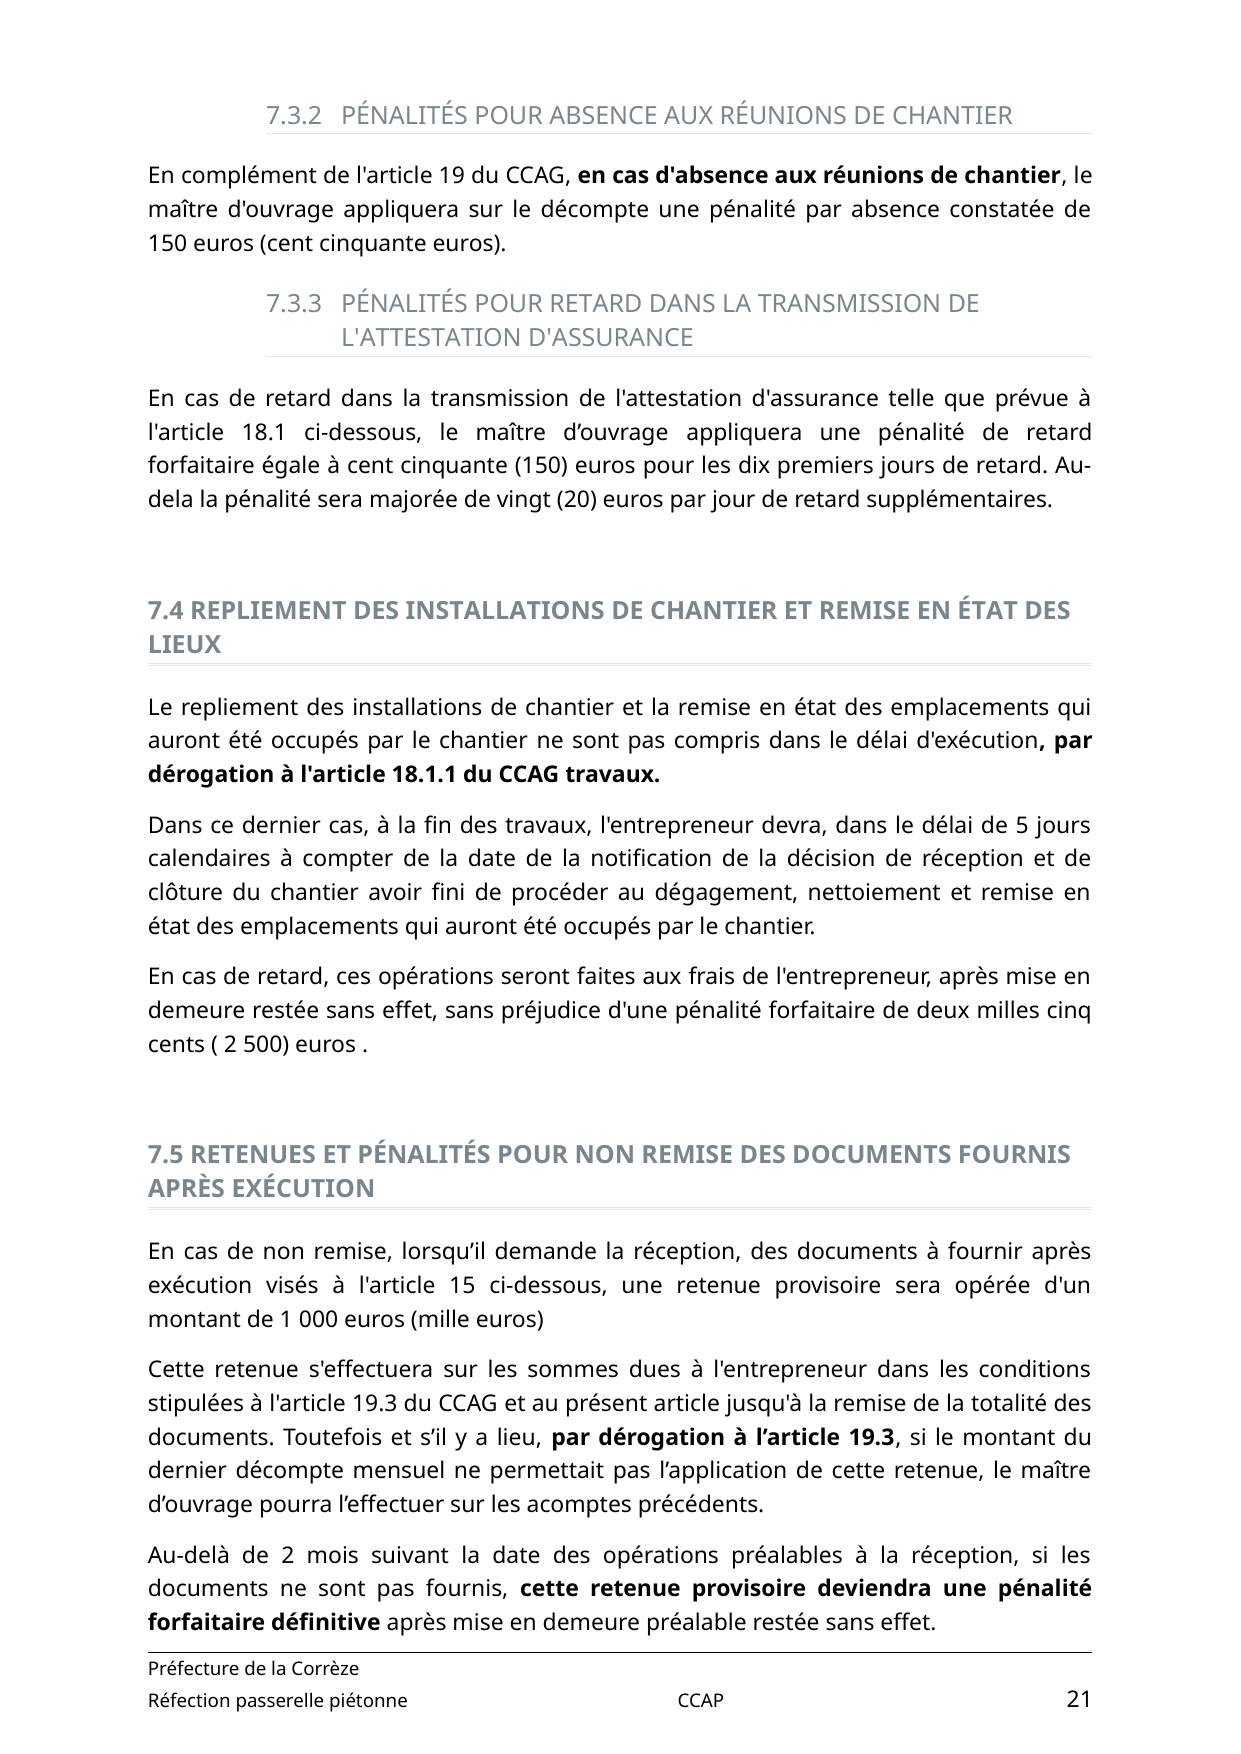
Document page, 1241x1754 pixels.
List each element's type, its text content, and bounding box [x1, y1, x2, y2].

list Pénalités pour retard dans la transmission de l'attestation d'assurance [266, 286, 1092, 356]
text Repliement des installations de chantier et remise en état des lieux [148, 592, 1092, 663]
text En complément de l'article 19 du CCAG, en cas d'absence aux réunions de chantier, le maître d'ouvrage appliquera sur le décompte une pénalité par absence constatée de 150 euros (cent cinquante euros). [148, 159, 1092, 258]
text Cette retenue s'effectuera sur les sommes dues à l'entrepreneur dans les conditions stipulées à l'article 19.3 du CCAG et au présent article jusqu'à la remise de la totalité des documents. Toutefois et s’il y a lieu, par dérogation à l’article 19.3, si le montant du dernier décompte mensuel ne permettait pas l’application de cette retenue, le maître d’ouvrage pourra l’effectuer sur les acomptes précédents. [148, 1486, 1092, 1519]
text Cette retenue s'effectuera sur les sommes dues à l'entrepreneur dans les conditions stipulées à l'article 19.3 du CCAG et au présent article jusqu'à la remise de la totalité des documents. Toutefois et s’il y a lieu, par dérogation à l’article 19.3, si le montant du dernier décompte mensuel ne permettait pas l’application de cette retenue, le maître d’ouvrage pourra l’effectuer sur les acomptes précédents. [148, 1353, 1092, 1421]
text En cas de non remise, lorsqu’il demande la réception, des documents à fournir après exécution visés à l'article 15 ci-dessous, une retenue provisoire sera opérée d'un montant de 1 000 euros (mille euros) [148, 1235, 1092, 1334]
text Dans ce dernier cas, à la fin des travaux, l'entrepreneur devra, dans le délai de 5 jours calendaires à compter de la date de la notification de la décision de réception et de clôture du chantier avoir fini de procéder au dégagement, nettoiement et remise en état des emplacements qui auront été occupés par le chantier. [148, 809, 1092, 941]
text Retenues et pénalités pour non remise des documents fournis après exécution [148, 1137, 1092, 1207]
list Pénalités pour absence aux réunions de chantier [266, 97, 1092, 133]
text En cas de retard dans la transmission de l'attestation d'assurance telle que prévue à l'article 18.1 ci-dessous, le maître d’ouvrage appliquera une pénalité de retard forfaitaire égale à cent cinquante (150) euros pour les dix premiers jours de retard. Au-dela la pénalité sera majorée de vingt (20) euros par jour de retard supplémentaires. [148, 481, 1092, 514]
text En cas de retard, ces opérations seront faites aux frais de l'entrepreneur, après mise en demeure restée sans effet, sans préjudice d'une pénalité forfaitaire de deux milles cinq cents ( 2 500) euros . [148, 960, 1092, 1059]
text En cas de retard dans la transmission de l'attestation d'assurance telle que prévue à l'article 18.1 ci-dessous, le maître d’ouvrage appliquera une pénalité de retard forfaitaire égale à cent cinquante (150) euros pour les dix premiers jours de retard. Au-dela la pénalité sera majorée de vingt (20) euros par jour de retard supplémentaires. [148, 413, 1092, 450]
text Au-delà de 2 mois suivant la date des opérations préalables à la réception, si les documents ne sont pas fournis, cette retenue provisoire deviendra une pénalité forfaitaire définitive après mise en demeure préalable restée sans effet. [148, 1539, 1092, 1637]
text Le repliement des installations de chantier et la remise en état des emplacements qui auront été occupés par le chantier ne sont pas compris dans le délai d'exécution, par dérogation à l'article 18.1.1 du CCAG travaux. [148, 691, 1092, 789]
